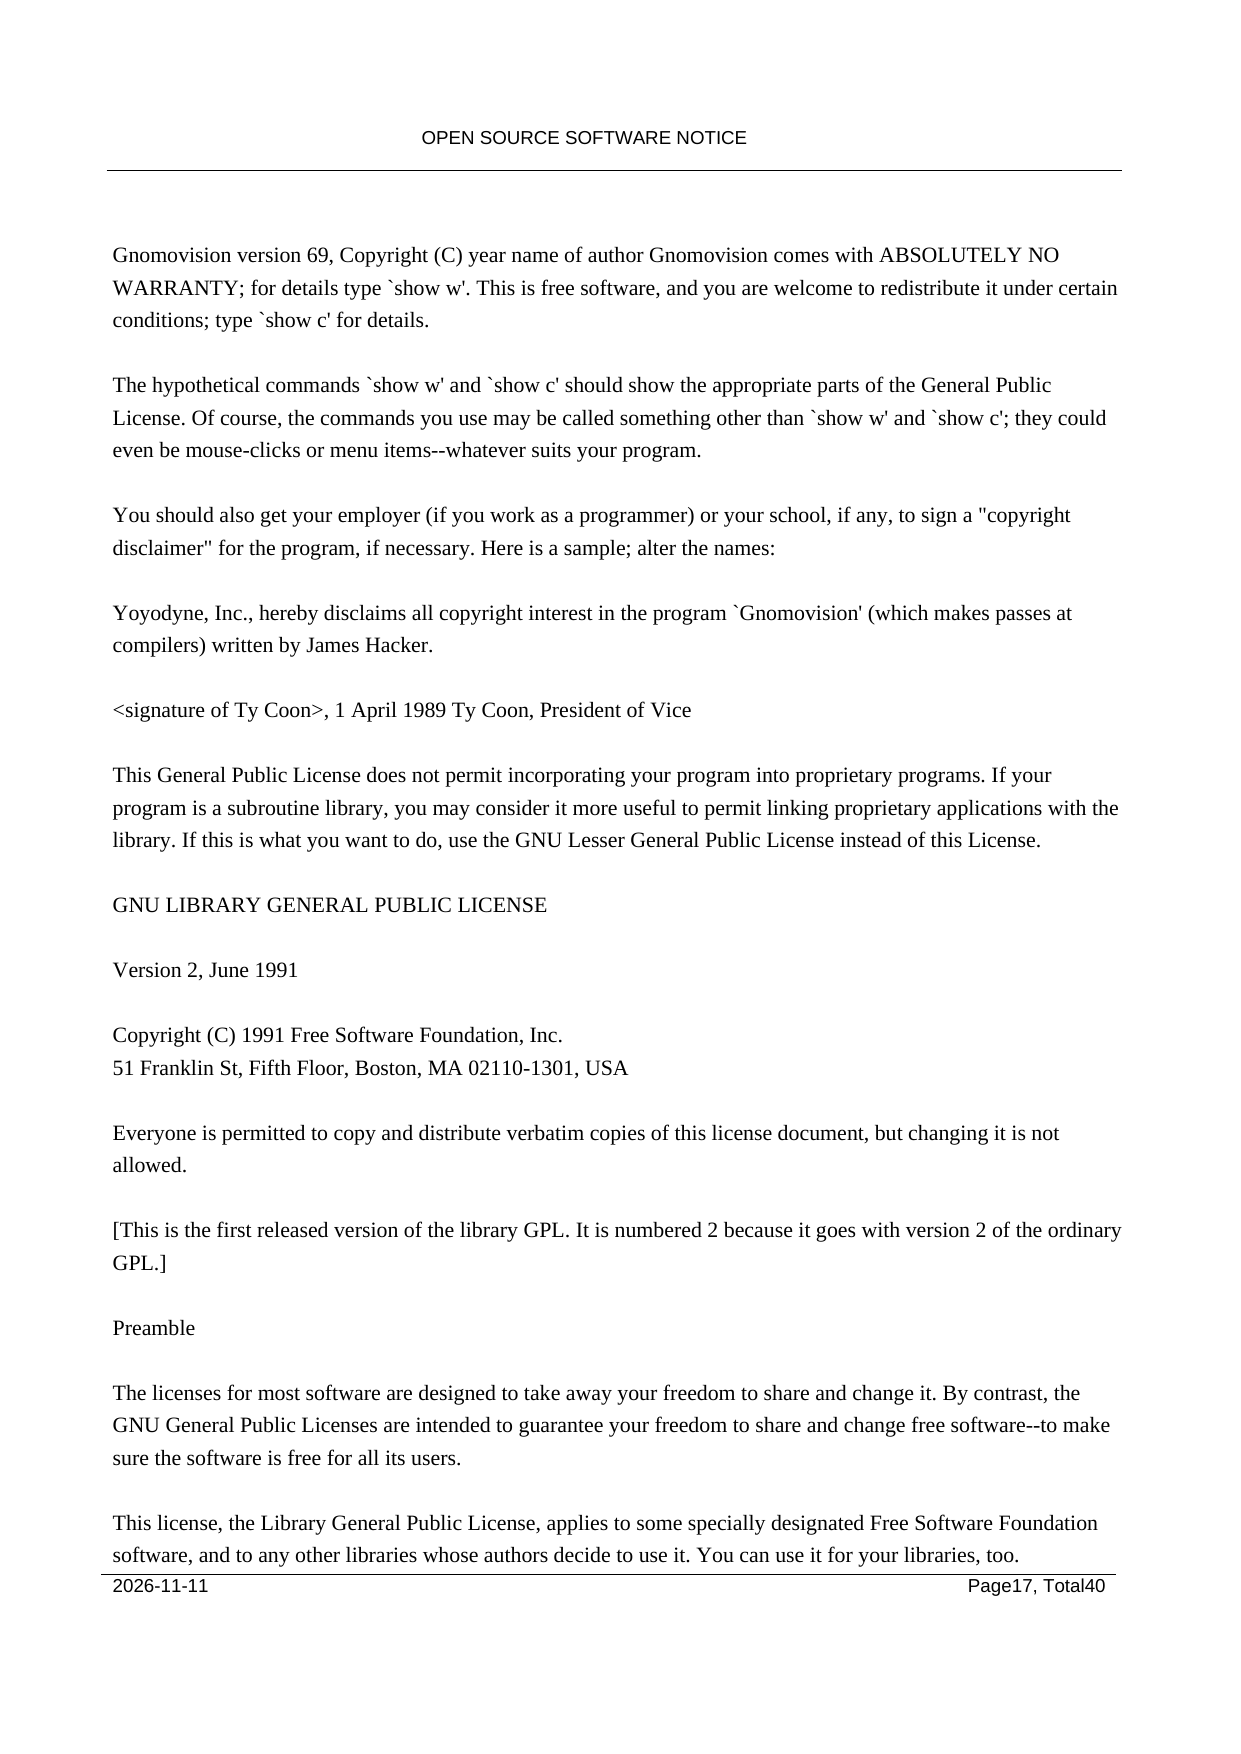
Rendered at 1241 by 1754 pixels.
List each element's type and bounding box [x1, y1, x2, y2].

text [112, 206, 1128, 1571]
